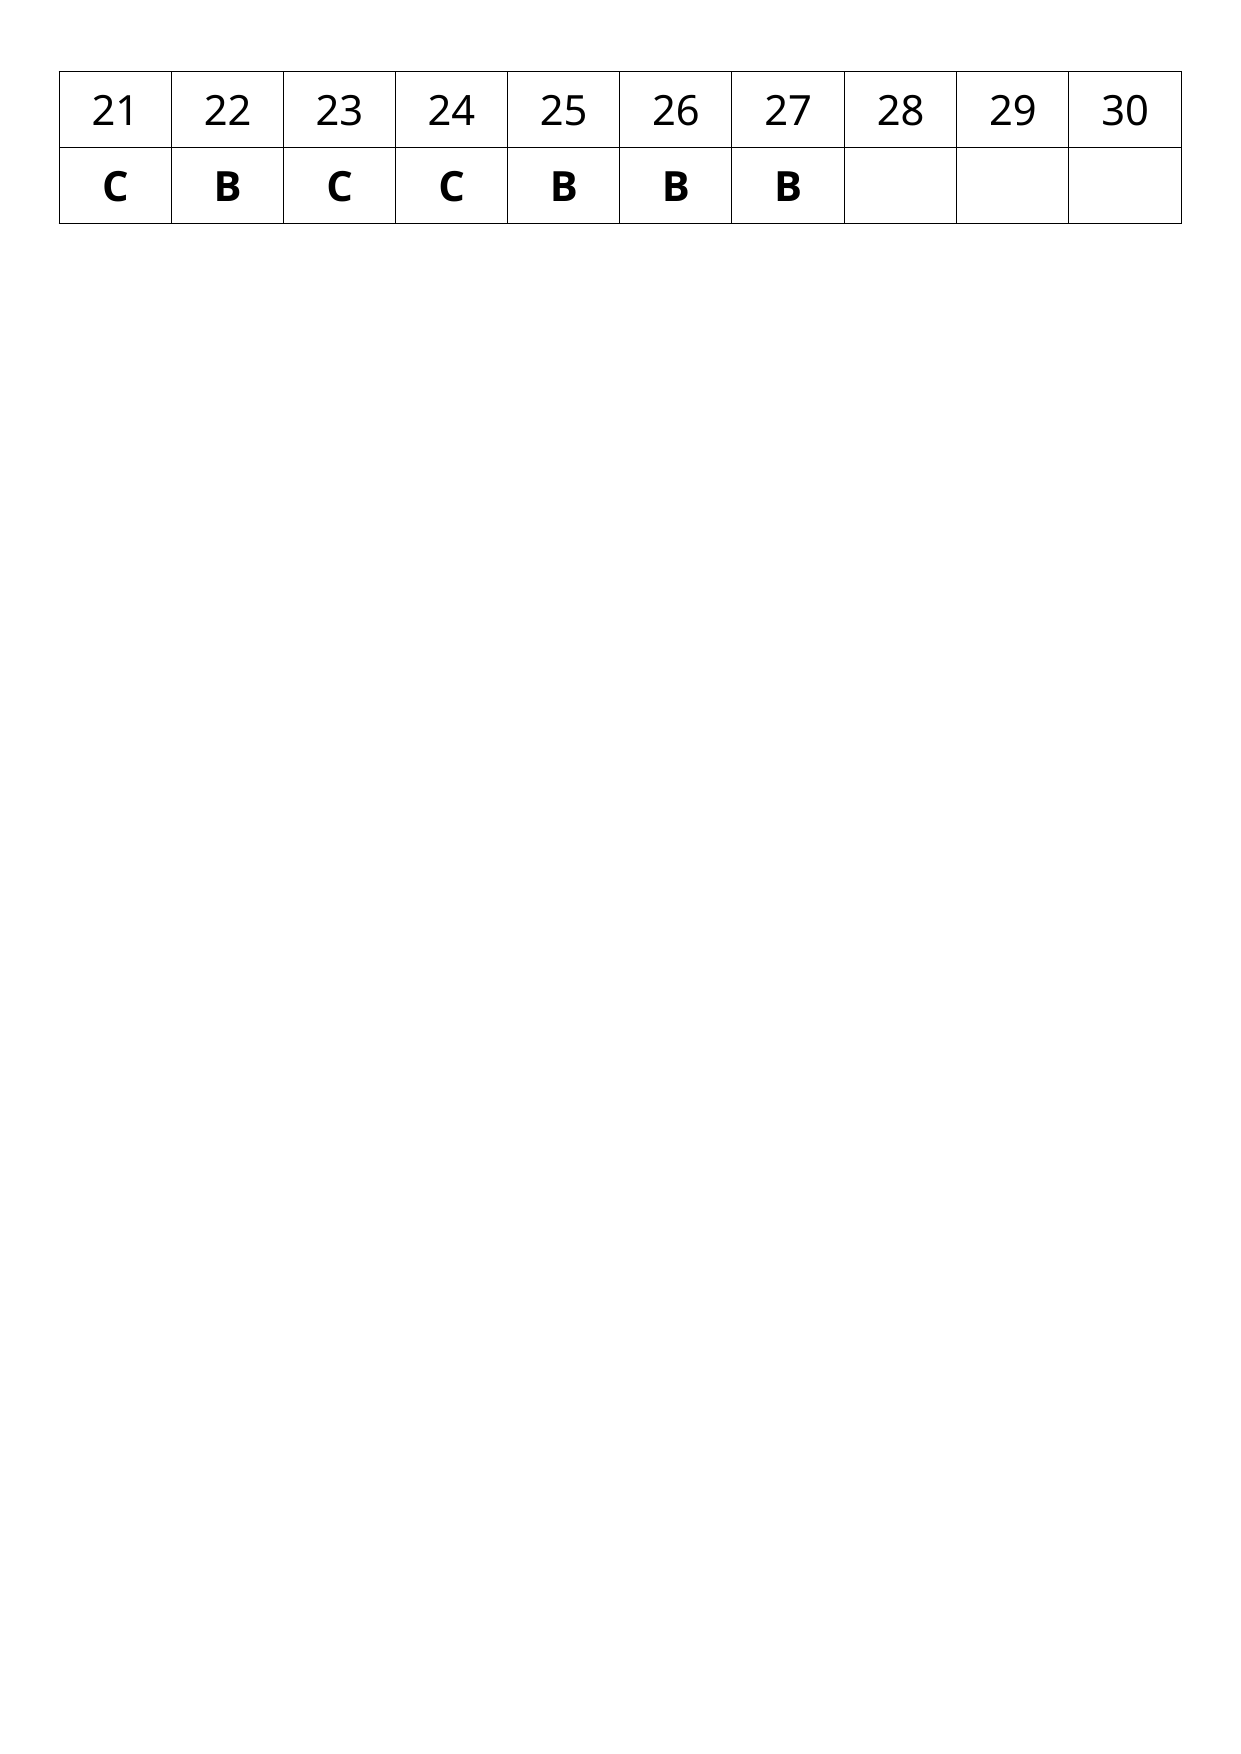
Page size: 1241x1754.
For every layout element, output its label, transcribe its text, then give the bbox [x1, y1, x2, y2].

table_cell 26 [620, 72, 731, 147]
table_cell 29 [957, 72, 1068, 147]
table_cell B [732, 148, 844, 223]
table_cell 22 [172, 72, 283, 147]
table_cell B [172, 148, 283, 223]
table_cell 21 [60, 72, 171, 147]
table_cell C [60, 148, 171, 223]
table_cell 23 [284, 72, 395, 147]
table_cell 30 [1069, 72, 1181, 147]
table_cell [845, 148, 956, 223]
table_cell 27 [732, 72, 844, 147]
table_cell [1069, 148, 1181, 223]
table_cell B [620, 148, 731, 223]
table_cell C [396, 148, 507, 223]
table_cell 28 [845, 72, 956, 147]
table_cell [957, 148, 1068, 223]
table_cell C [284, 148, 395, 223]
table_cell B [508, 148, 619, 223]
table_cell 24 [396, 72, 507, 147]
table_cell 25 [508, 72, 619, 147]
